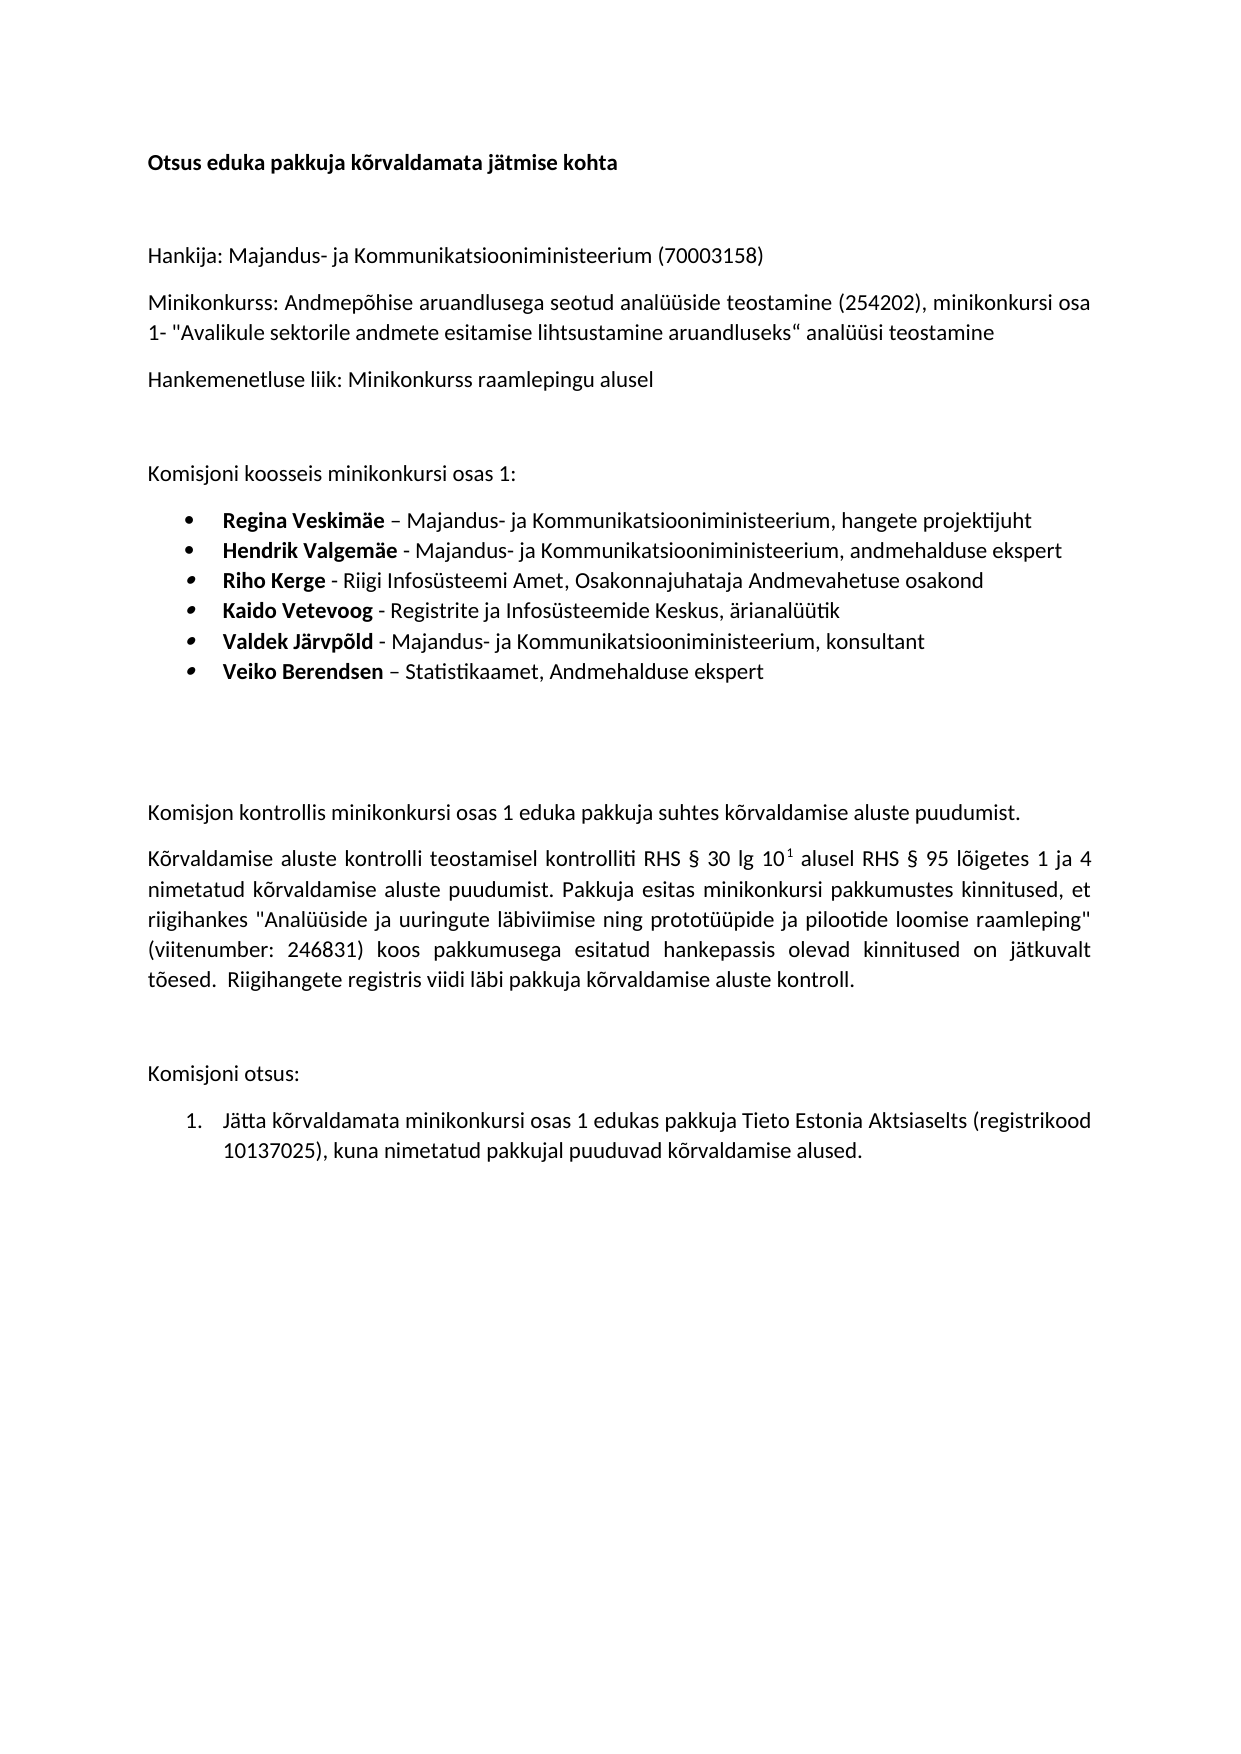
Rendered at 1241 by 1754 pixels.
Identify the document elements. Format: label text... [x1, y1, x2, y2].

list Regina Veskimäe – Majandus- ja Kommunikatsiooniministeerium, hangete projektijuht [185, 506, 1093, 534]
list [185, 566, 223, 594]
text Hankemenetluse liik: Minikonkurss raamlepingu alusel [148, 365, 1093, 393]
text Minikonkurss: Andmepõhise aruandlusega seotud analüüside teostamine (254202), minikonkursi osa 1- "Avalikule sektorile andmete esitamise lihtsustamine aruandluseks“ analüüsi teostamine [148, 288, 1093, 346]
text Otsus eduka pakkuja kõrvaldamata jätmise kohta [148, 148, 1093, 176]
text Komisjoni otsus: [148, 1059, 1093, 1087]
list Veiko Berendsen – Statistikaamet, Andmehalduse ekspert [185, 657, 1093, 685]
text Hankija: Majandus- ja Kommunikatsiooniministeerium (70003158) [148, 241, 1093, 269]
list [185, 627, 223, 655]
text Komisjon kontrollis minikonkursi osas 1 eduka pakkuja suhtes kõrvaldamise aluste puudumist. [148, 798, 1093, 826]
list Jätta kõrvaldamata minikonkursi osas 1 edukas pakkuja Tieto Estonia Aktsiaselts (registrikood 10137025), kuna nimetatud pakkujal puuduvad kõrvaldamise alused. [185, 1106, 1093, 1164]
list Valdek Järvpõld - Majandus- ja Kommunikatsiooniministeerium, konsultant [391, 627, 1093, 655]
list Hendrik Valgemäe - Majandus- ja Kommunikatsiooniministeerium, andmehalduse ekspert [185, 536, 1093, 564]
list Riho Kerge - Riigi Infosüsteemi Amet, Osakonnajuhataja Andmevahetuse osakond [343, 566, 1093, 594]
list Kaido Vetevoog - Registrite ja Infosüsteemide Keskus, ärianalüütik [390, 597, 1093, 624]
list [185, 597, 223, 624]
text Kõrvaldamise aluste kontrolli teostamisel kontrolliti RHS § 30 lg 101 alusel RHS § 95 lõigetes 1 ja 4 nimetatud kõrvaldamise aluste puudumist. Pakkuja esitas minikonkursi pakkumustes kinnitused, et riigihankes "Analüüside ja uuringute läbiviimise ning prototüüpide ja pilootide loomise raamleping" (viitenumber: 246831) koos pakkumusega esitatud hankepassis olevad kinnitused on jätkuvalt tõesed. Riigihangete registris viidi läbi pakkuja kõrvaldamise aluste kontroll. [148, 844, 1093, 993]
text Komisjoni koosseis minikonkursi osas 1: [148, 459, 1093, 487]
